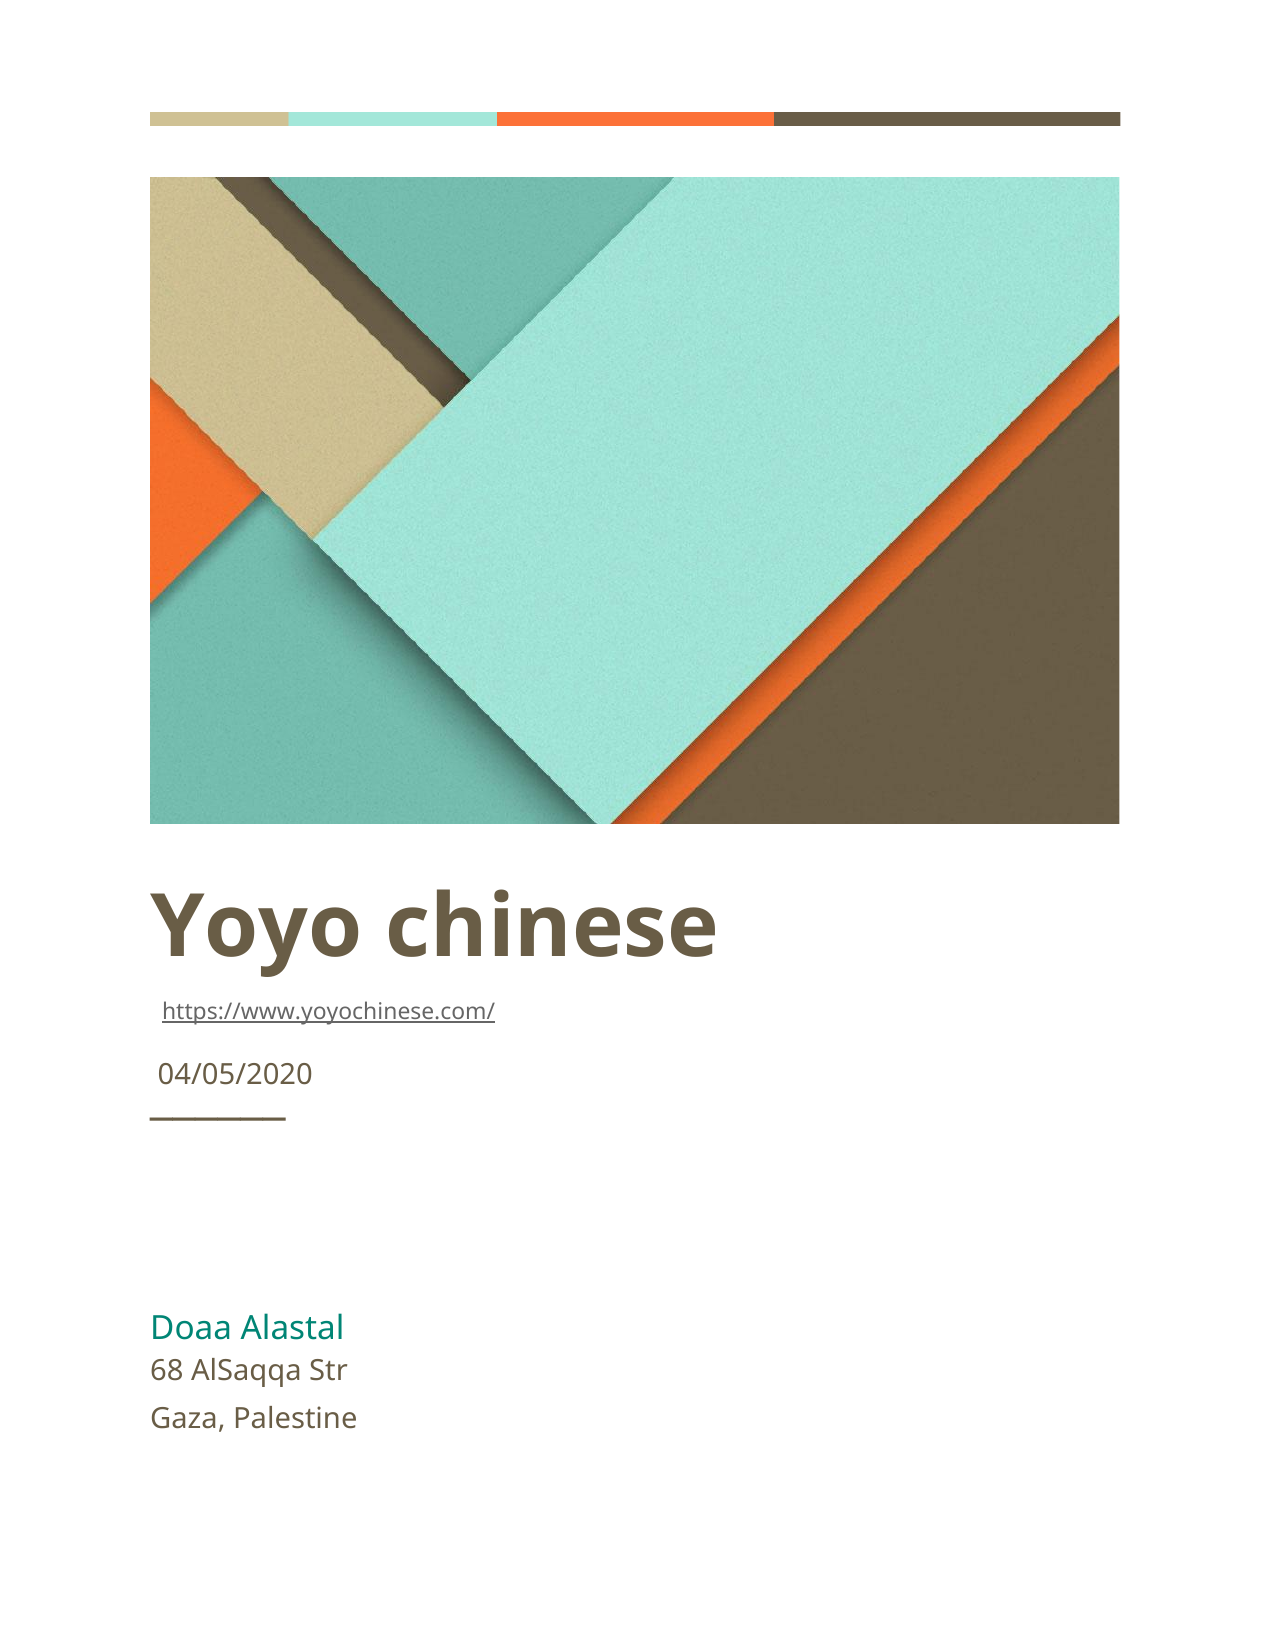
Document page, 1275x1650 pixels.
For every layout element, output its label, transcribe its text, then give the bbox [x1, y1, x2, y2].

picture [150, 112, 1121, 126]
text ────── [150, 1093, 1153, 1144]
subtitle 04/05/2020 [150, 1053, 1153, 1093]
text https://www.yoyochinese.com/ [150, 995, 1153, 1026]
text Gaza, Palestine [150, 1397, 1153, 1437]
text Doaa Alastal [150, 1304, 1153, 1349]
title Yoyo chinese [150, 863, 1153, 982]
text 68 AlSaqqa Str [150, 1349, 1153, 1389]
picture [150, 177, 1120, 824]
